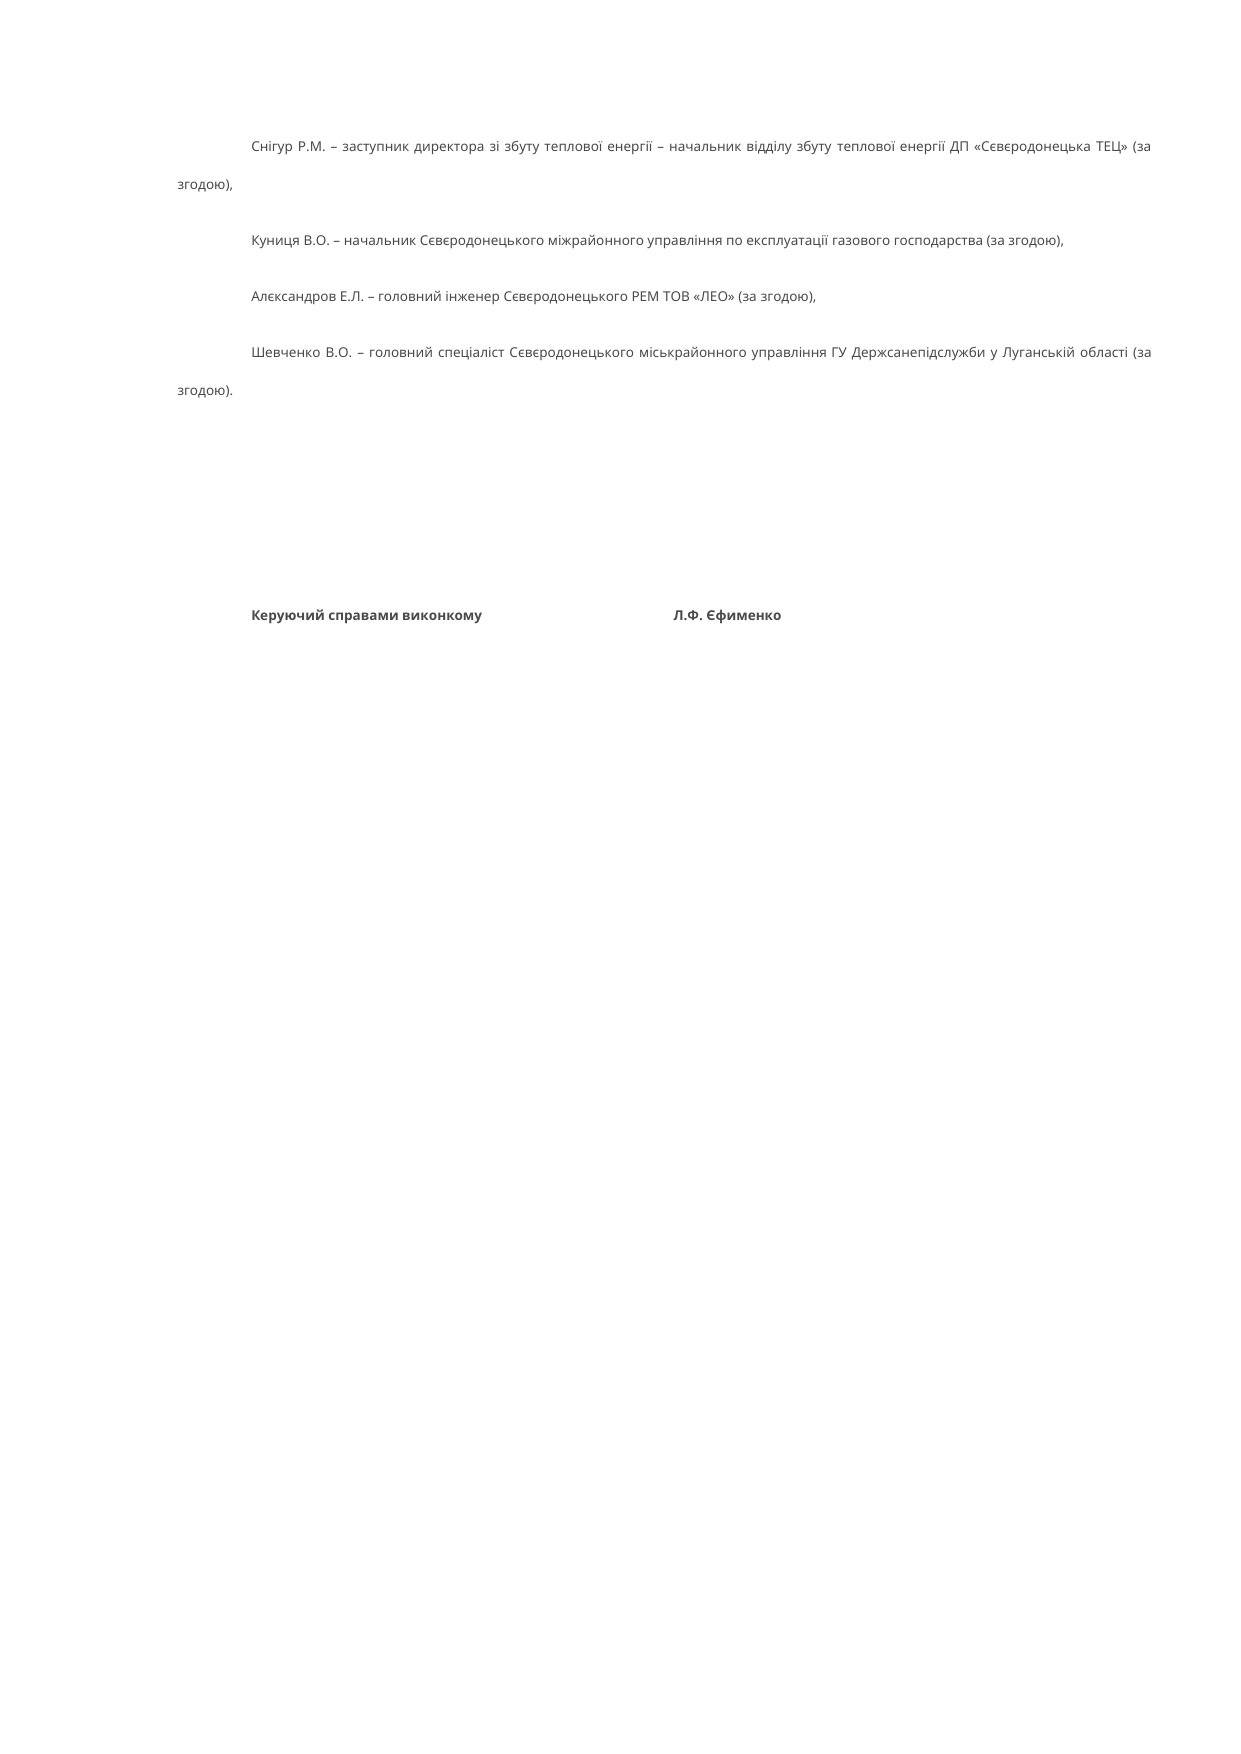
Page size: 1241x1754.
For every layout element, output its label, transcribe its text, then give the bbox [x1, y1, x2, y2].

text Керуючий справами виконкому Л.Ф. Єфименко [177, 587, 1152, 624]
text Куниця В.О. – начальник Сєвєродонецького міжрайонного управління по експлуатації газового господарства (за згодою), [177, 212, 1152, 249]
text Алєксандров Е.Л. – головний інженер Сєвєродонецького РЕМ ТОВ «ЛЕО» (за згодою), [177, 268, 1152, 306]
text Снігур Р.М. – заступник директора зі збуту теплової енергії – начальник відділу збуту теплової енергії ДП «Сєвєродонецька ТЕЦ» (за згодою), [177, 118, 1152, 193]
text Шевченко В.О. – головний спеціаліст Сєвєродонецького міськрайонного управління ГУ Держсанепідслужби у Луганській області (за згодою). [177, 324, 1152, 399]
